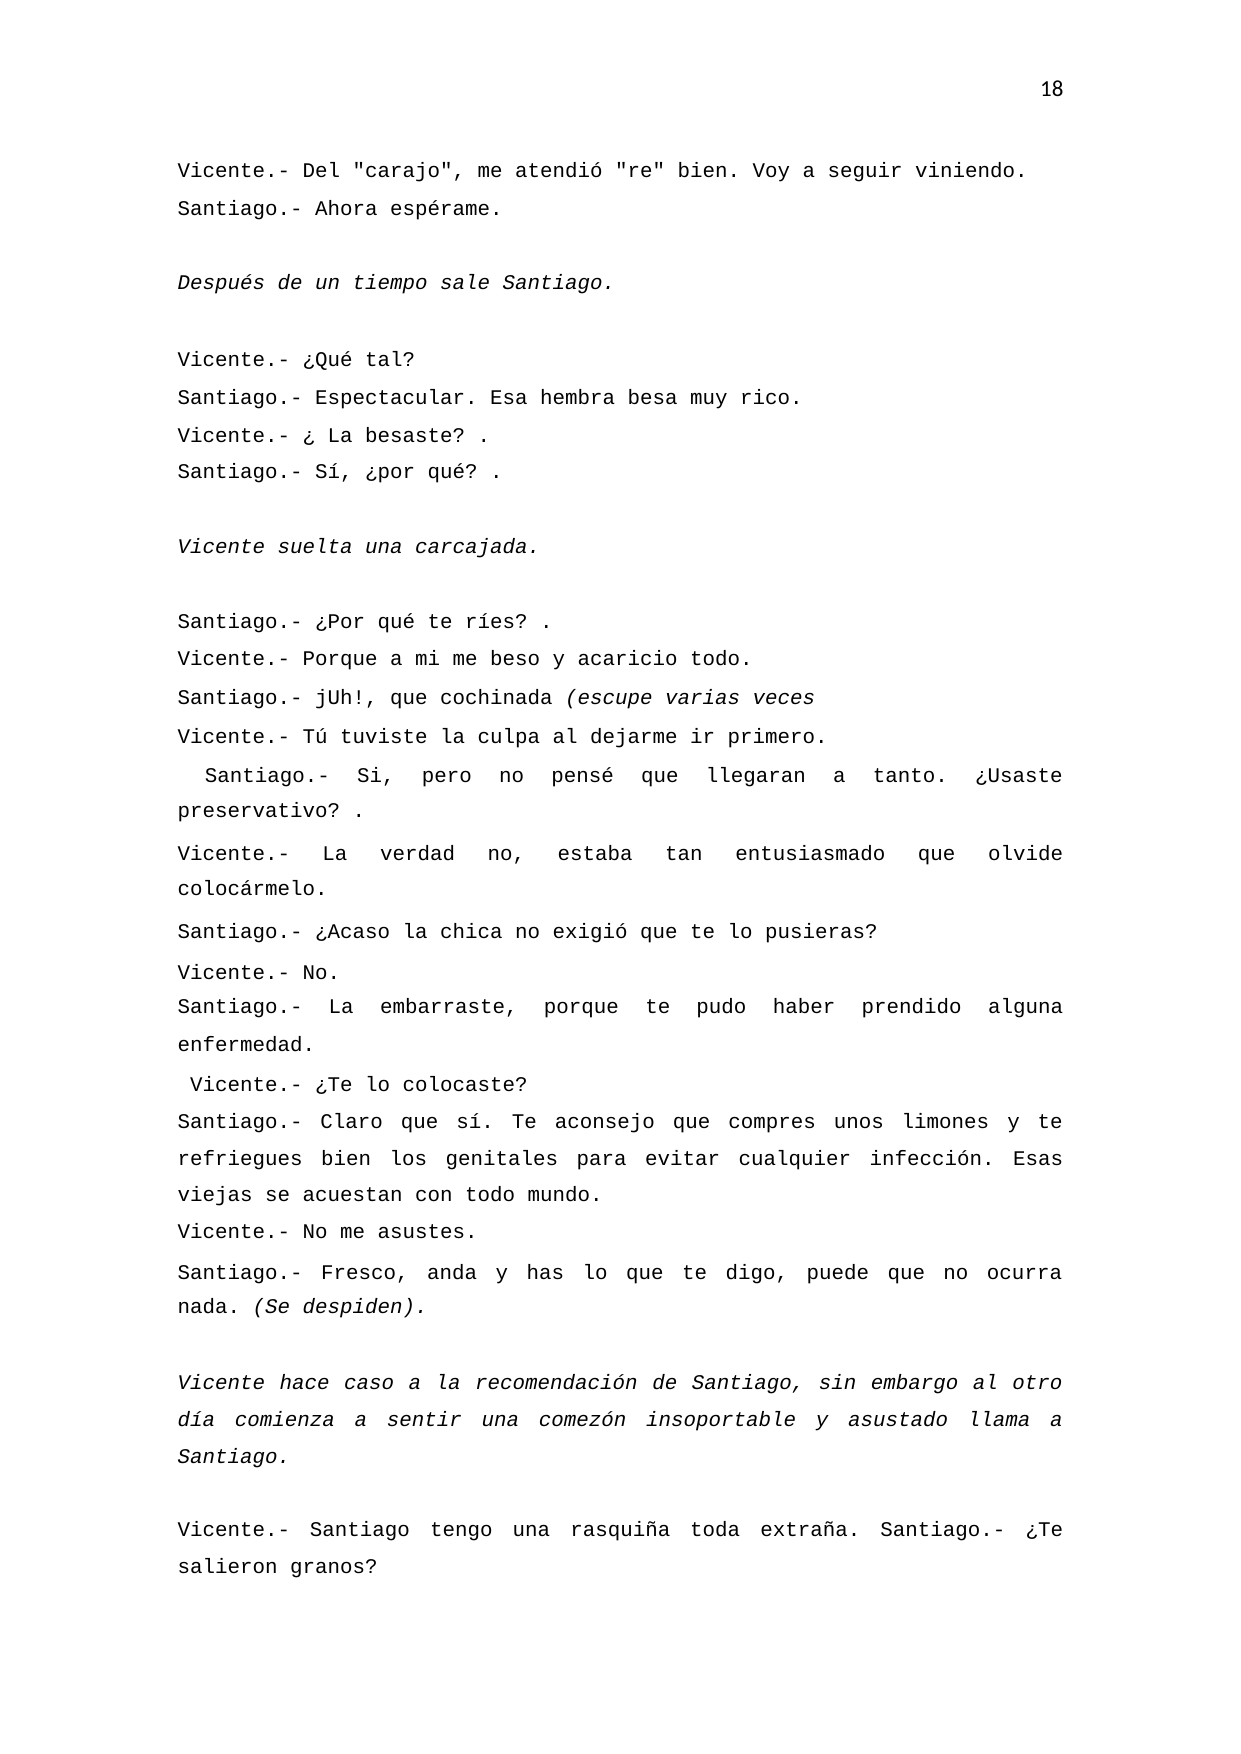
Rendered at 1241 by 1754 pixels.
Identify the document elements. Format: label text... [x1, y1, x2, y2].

text Vicente.- ¿Te lo colocaste? [177, 1062, 1063, 1099]
text Vicente.- No me asustes. [177, 1210, 1063, 1246]
text Santiago.- Espectacular. Esa hembra besa muy rico. [177, 374, 1063, 412]
text Santiago.- La embarraste, porque te pudo haber prendido alguna enfermedad. [177, 984, 1063, 1059]
text Vicente suelta una carcajada. [177, 525, 1063, 561]
text Vicente.- La verdad no, estaba tan entusiasmado que olvide colocármelo. [177, 832, 1063, 902]
text Vicente.- Porque a mi me beso y acaricio todo. [177, 636, 1063, 673]
text Santiago.- ¿Acaso la chica no exigió que te lo pusieras? [177, 913, 1063, 944]
text Santiago.- Si, pero no pensé que llegaran a tanto. ¿Usaste preservativo? . [177, 754, 1063, 824]
text Santiago.- Ahora espérame. [177, 186, 1063, 223]
text Santiago.- Fresco, anda y has lo que te digo, puede que no ocurra nada. (Se despiden). [177, 1252, 1063, 1320]
text Santiago.- Claro que sí. Te aconsejo que compres unos limones y te refriegues bien los genitales para evitar cualquier infección. Esas viejas se acuestan con todo mundo. [177, 1099, 1063, 1209]
text Vicente.- Del "carajo", me atendió "re" bien. Voy a seguir viniendo. [177, 148, 1063, 186]
text Después de un tiempo sale Santiago. [177, 259, 1063, 297]
text Santiago.- Sí, ¿por qué? . [177, 450, 1063, 486]
text Santiago.- jUh!, que cochinada (escupe varias veces [177, 677, 1063, 712]
text Vicente.- Tú tuviste la culpa al dejarme ir primero. [177, 716, 1063, 751]
text Vicente hace caso a la recomendación de Santiago, sin embargo al otro día comienza a sentir una comezón insoportable y asustado llama a Santiago. [177, 1360, 1063, 1471]
text Santiago.- ¿Por qué te ríes? . [177, 600, 1063, 636]
text Vicente.- Santiago tengo una rasquiña toda extraña. Santiago.- ¿Te salieron granos? [177, 1507, 1063, 1581]
text Vicente.- ¿Qué tal? [177, 336, 1063, 374]
text Vicente.- ¿ La besaste? . [177, 412, 1063, 450]
